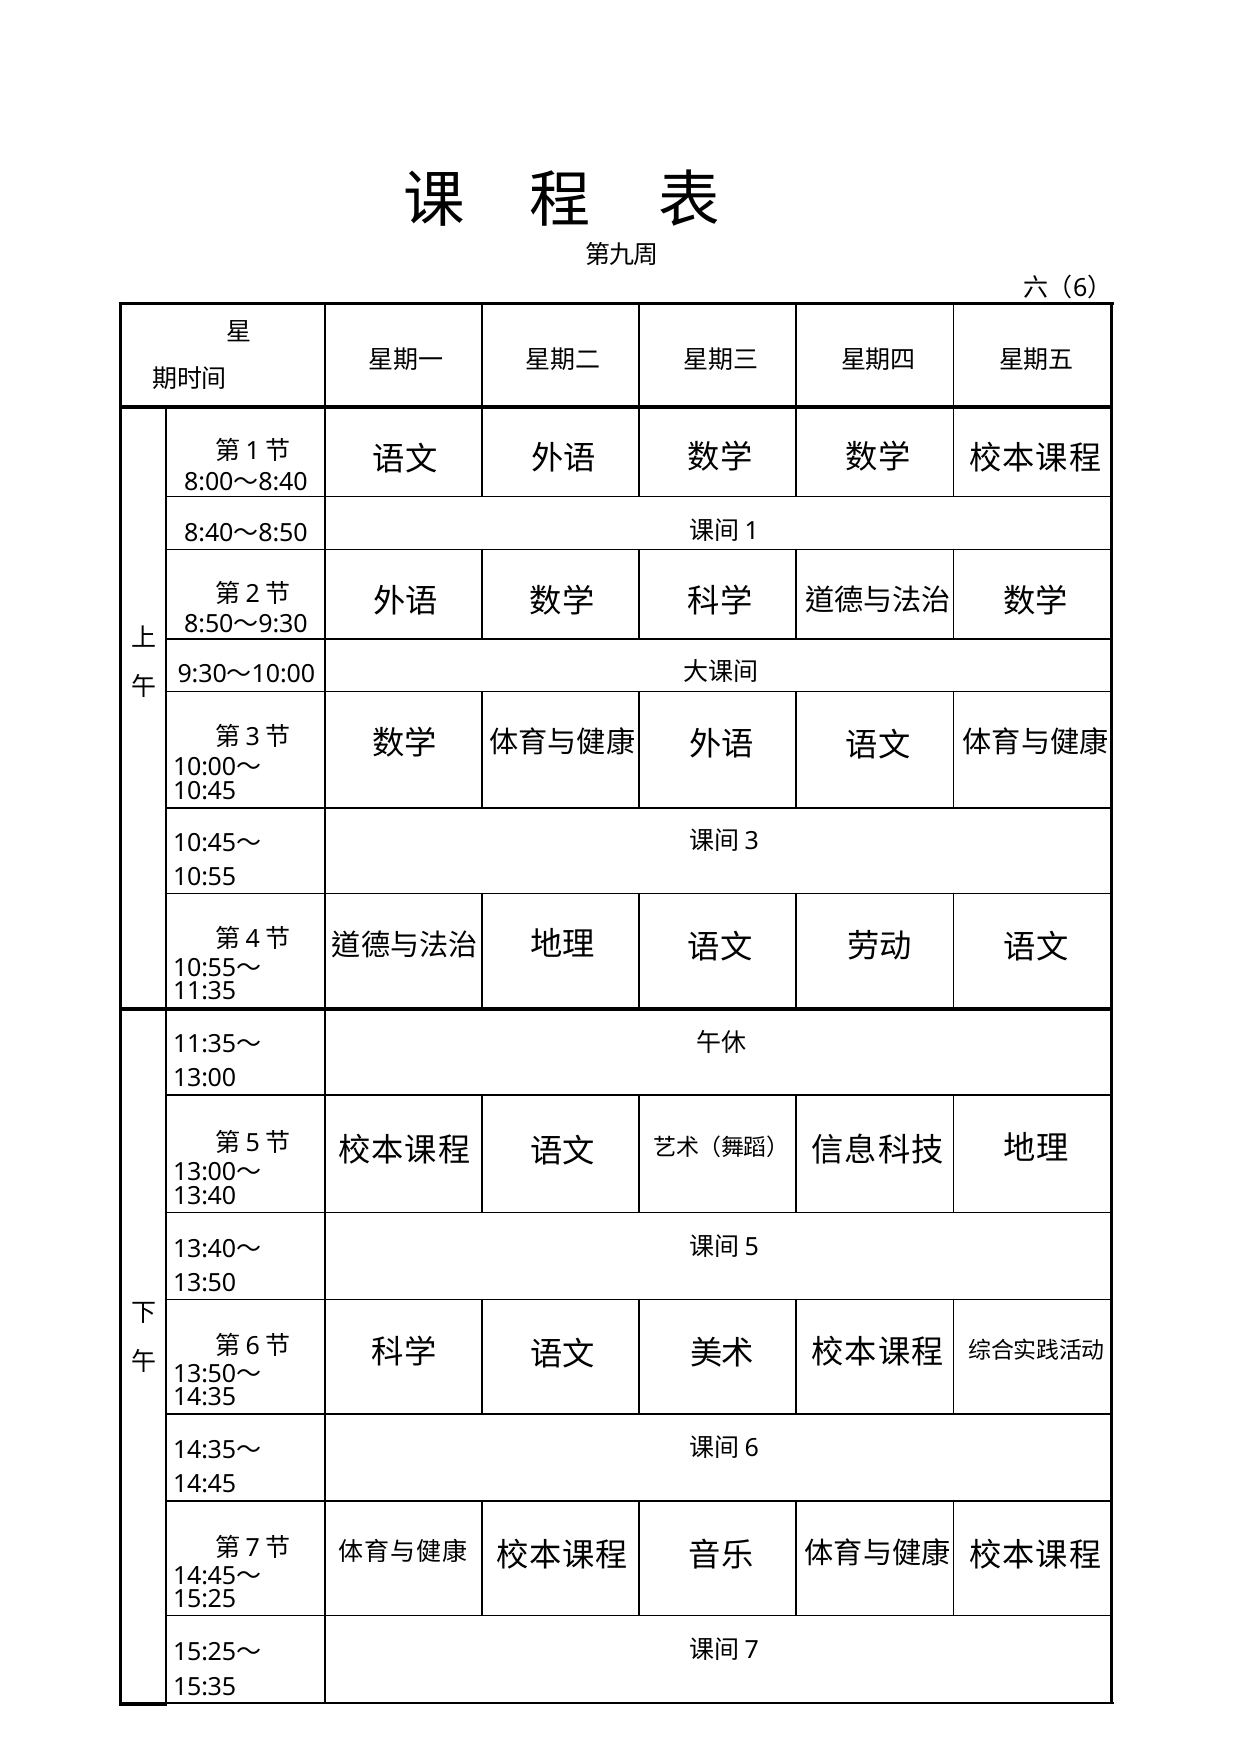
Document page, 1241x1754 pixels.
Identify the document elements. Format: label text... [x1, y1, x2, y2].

text 六（6） [120, 275, 1112, 302]
table_cell 第4节 10:55～11:35 [167, 894, 324, 1007]
table_cell 校本课程 [954, 1502, 1110, 1614]
table_cell 语文 [326, 409, 481, 496]
table_cell 10:45～10:55 [167, 809, 324, 893]
table_cell 第5节 13:00～13:40 [167, 1096, 324, 1212]
table_cell 15:25～15:35 [167, 1616, 324, 1702]
table_cell 课间5 [326, 1213, 1110, 1298]
table_cell 语文 [483, 1096, 638, 1212]
table_cell 外语 [483, 409, 638, 496]
table_cell 课间1 [326, 497, 1110, 548]
table_cell 数学 [640, 409, 795, 496]
table_cell 9:30～10:00 [167, 640, 324, 691]
table_cell 校本课程 [954, 409, 1110, 496]
table_cell 课间3 [326, 809, 1110, 893]
table_cell 道德与法治 [797, 550, 953, 638]
table_cell 地理 [954, 1096, 1110, 1212]
table_cell 第6节 13:50～14:35 [167, 1300, 324, 1413]
table_cell 第7节 14:45～15:25 [167, 1502, 324, 1614]
table_cell 课间6 [326, 1415, 1110, 1500]
table_cell 课间7 [326, 1616, 1110, 1702]
table_cell 劳动 [797, 894, 953, 1007]
table_cell 14:35～14:45 [167, 1415, 324, 1500]
table_cell 外语 [640, 692, 795, 807]
table_cell 语文 [797, 692, 953, 807]
table_cell 科学 [326, 1300, 481, 1413]
table_cell 8:40～8:50 [167, 497, 324, 548]
table_cell 语文 [640, 894, 795, 1007]
table_cell 数学 [483, 550, 638, 638]
table_cell 语文 [483, 1300, 638, 1413]
table_cell 数学 [797, 409, 953, 496]
table_header 星期二 [483, 305, 638, 405]
table_cell 数学 [954, 550, 1110, 638]
table_cell 道德与法治 [326, 894, 481, 1007]
table_cell 体育与健康 [954, 692, 1110, 807]
table_cell 下 午 [122, 1011, 165, 1702]
table_header 星期时间 [122, 305, 324, 405]
table_header 星期三 [640, 305, 795, 405]
table_cell 数学 [326, 692, 481, 807]
table_cell 第1节 8:00～8:40 [167, 409, 324, 496]
table_cell 上 午 [122, 409, 165, 1007]
table_cell 地理 [483, 894, 638, 1007]
table_cell 科学 [640, 550, 795, 638]
table_cell 音乐 [640, 1502, 795, 1614]
text 课 程 表 [403, 159, 1116, 237]
table_cell 综合实践活动 [954, 1300, 1110, 1413]
table_cell 美术 [640, 1300, 795, 1413]
table_header 星期五 [954, 305, 1110, 405]
table_cell 第3节 10:00～10:45 [167, 692, 324, 807]
table_cell 11:35～13:00 [167, 1011, 324, 1094]
table_cell 校本课程 [483, 1502, 638, 1614]
table_cell 体育与健康 [797, 1502, 953, 1614]
table_cell 校本课程 [326, 1096, 481, 1212]
table_cell 艺术（舞蹈） [640, 1096, 795, 1212]
table_cell 午休 [326, 1011, 1110, 1094]
table_cell 信息科技 [797, 1096, 953, 1212]
table_cell 大课间 [326, 640, 1110, 691]
table_cell 外语 [326, 550, 481, 638]
table_header 星期一 [326, 305, 481, 405]
table_cell 校本课程 [797, 1300, 953, 1413]
table_header 星期四 [797, 305, 953, 405]
table_cell 体育与健康 [483, 692, 638, 807]
table_cell 13:40～13:50 [167, 1213, 324, 1298]
table_cell 体育与健康 [326, 1502, 481, 1614]
text 第九周 [585, 237, 1116, 271]
table_cell 第2节 8:50～9:30 [167, 550, 324, 638]
table_cell 语文 [954, 894, 1110, 1007]
